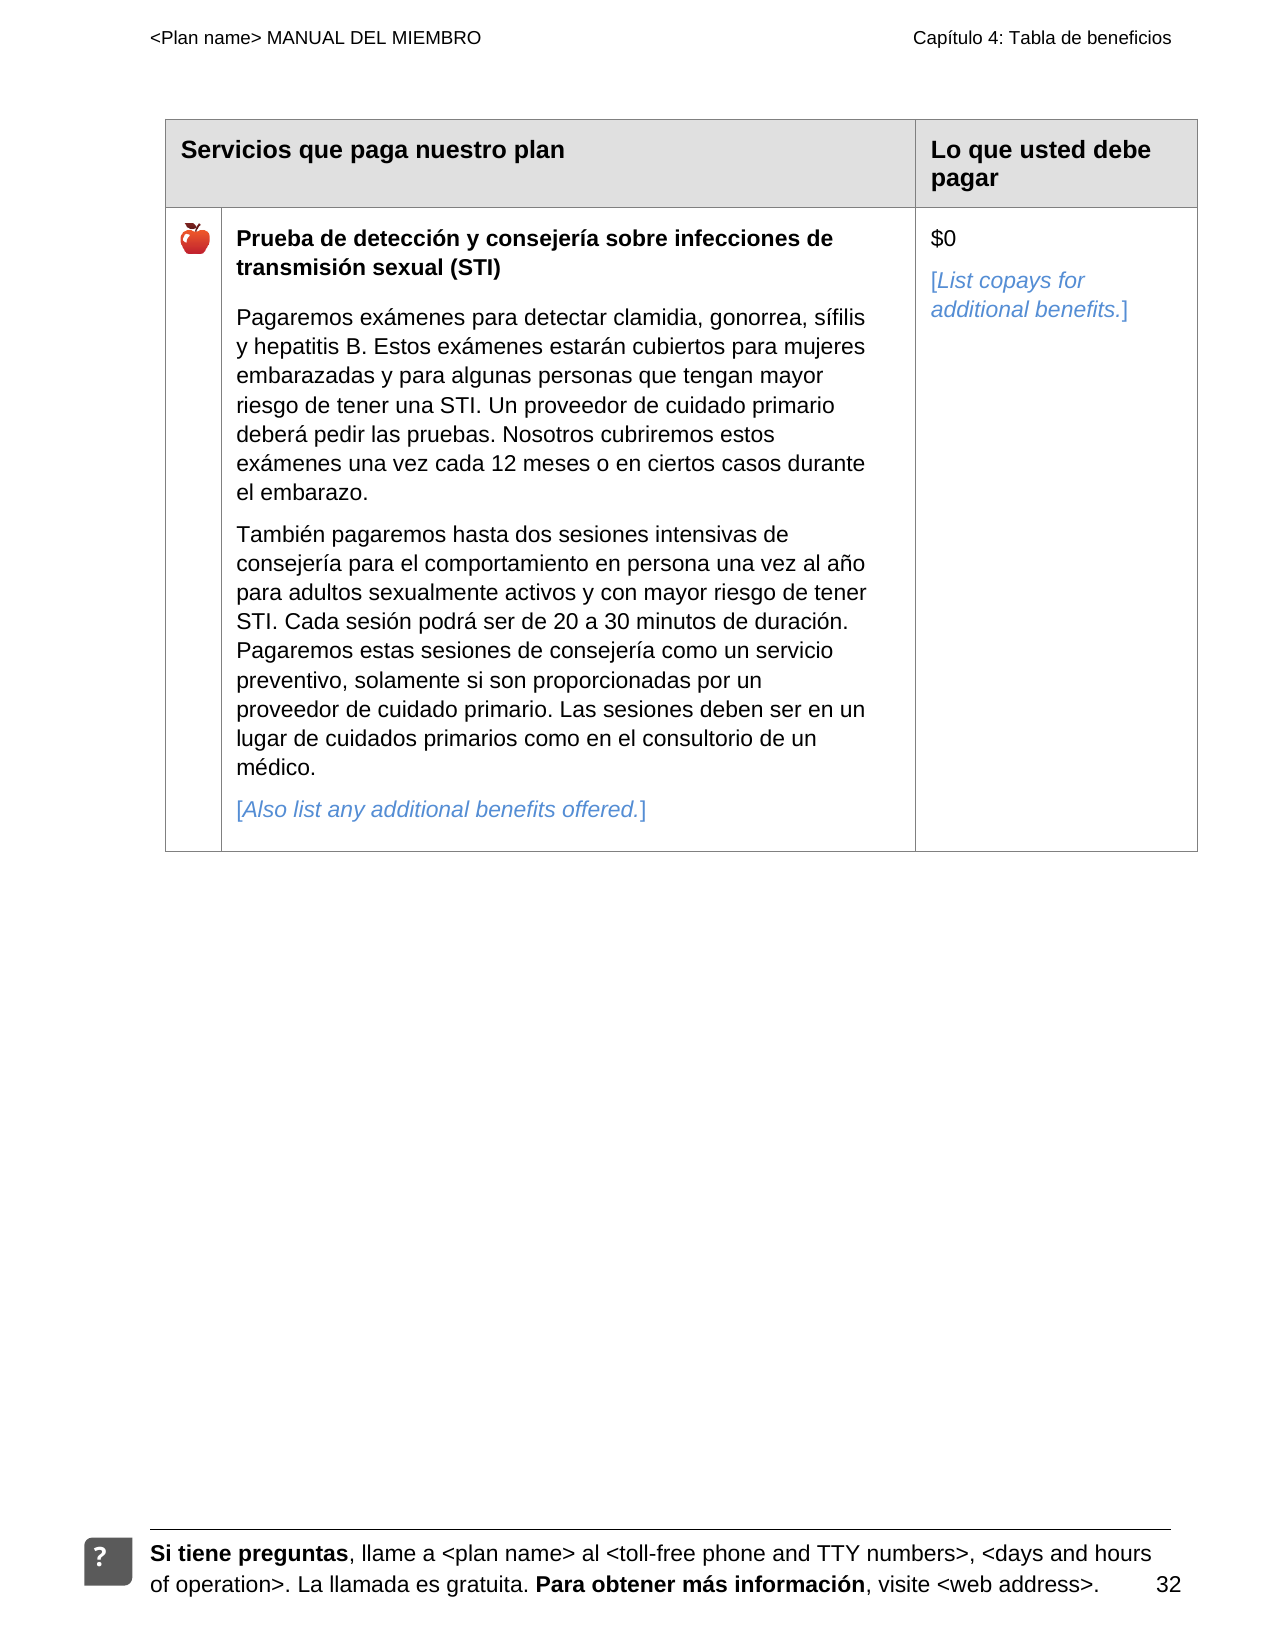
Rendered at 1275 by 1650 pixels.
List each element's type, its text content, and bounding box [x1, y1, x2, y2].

picture [180, 223, 210, 254]
table_header Servicios que paga nuestro plan [166, 120, 915, 207]
table_cell [166, 208, 221, 851]
table_cell $0 [List copays for additional benefits.] [916, 208, 1197, 851]
table_cell Prueba de detección y consejería sobre infecciones de transmisión sexual (STI) Pagaremos exámenes para detectar clamidia, gonorrea, sífilis y hepatitis B. Estos exámenes estarán cubiertos para mujeres embarazadas y para algunas personas que tengan mayor riesgo de tener una STI. Un proveedor de cuidado primario deberá pedir las pruebas. Nosotros cubriremos estos exámenes una vez cada 12 meses o en ciertos casos durante el embarazo. También pagaremos hasta dos sesiones intensivas de consejería para el comportamiento en persona una vez al año para adultos sexualmente activos y con mayor riesgo de tener STI. Cada sesión podrá ser de 20 a 30 minutos de duración. Pagaremos estas sesiones de consejería como un servicio preventivo, solamente si son proporcionadas por un proveedor de cuidado primario. Las sesiones deben ser en un lugar de cuidados primarios como en el consultorio de un médico. [Also list any additional benefits offered.] [222, 208, 915, 851]
table_header Lo que usted debe pagar [916, 120, 1197, 207]
